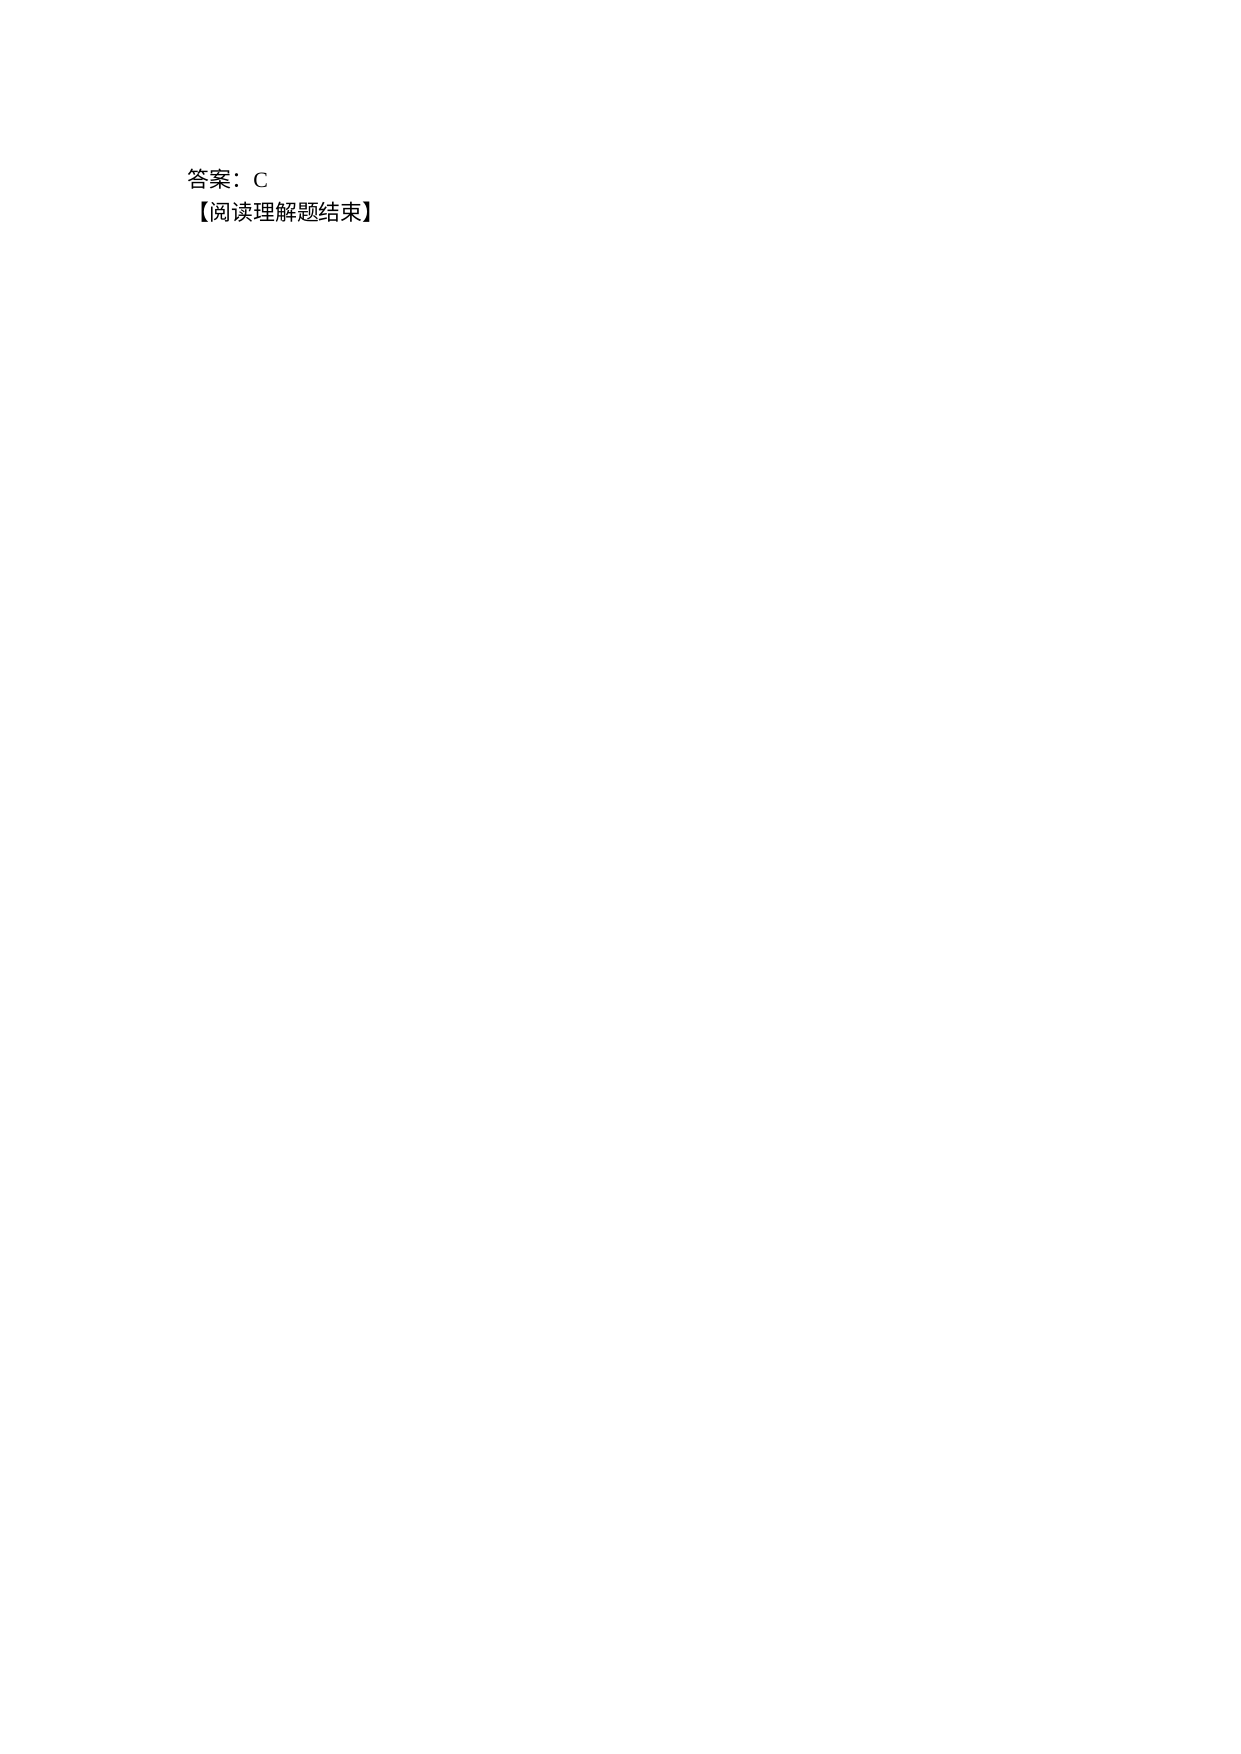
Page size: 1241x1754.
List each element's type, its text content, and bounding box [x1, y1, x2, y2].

text 【阅读理解题结束】 [187, 194, 1053, 227]
text 答案：C [187, 162, 1053, 194]
